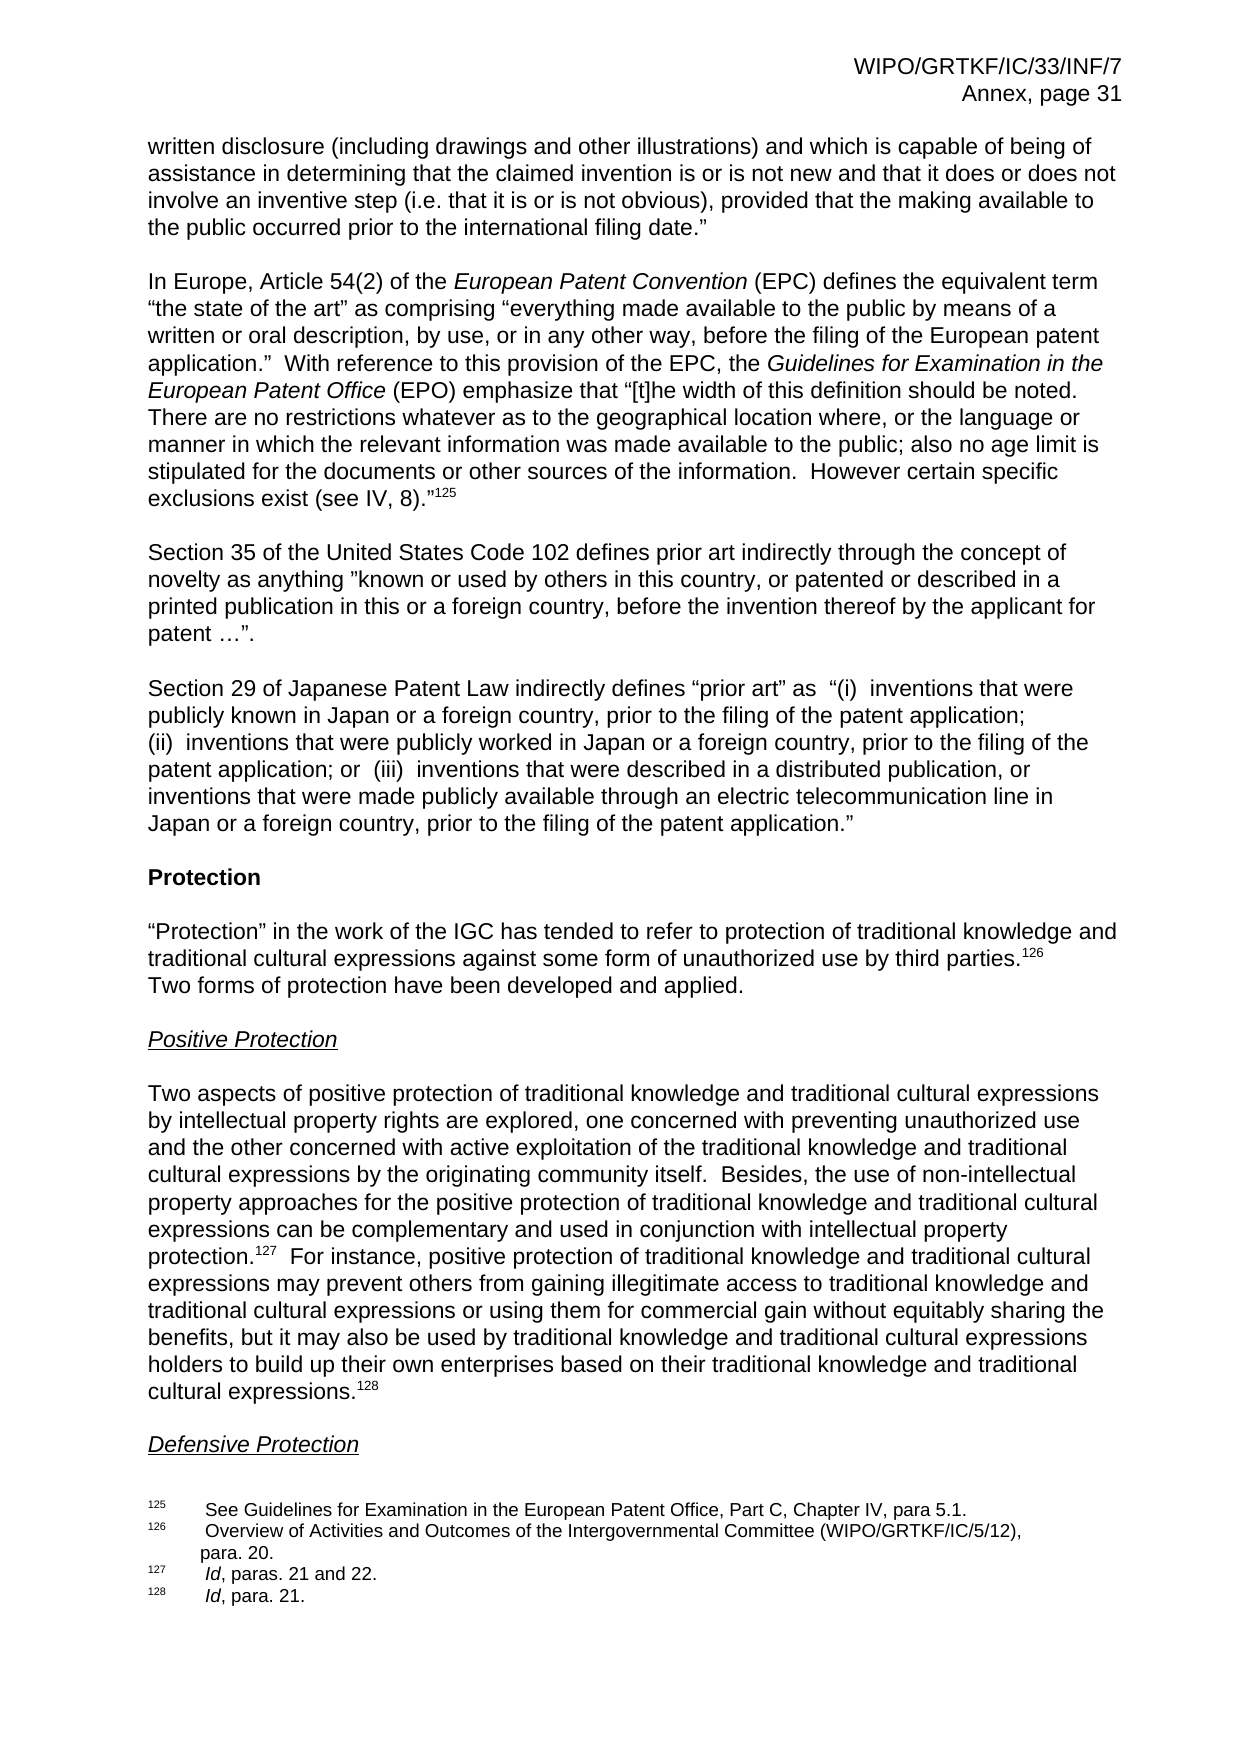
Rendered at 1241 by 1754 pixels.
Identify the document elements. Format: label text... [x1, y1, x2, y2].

text Section 35 of the United States Code 102 defines prior art indirectly through the concept of novelty as anything ”known or used by others in this country, or patented or described in a printed publication in this or a foreign country, before the invention thereof by the applicant for patent …”. [148, 538, 1122, 647]
text “Protection” in the work of the IGC has tended to refer to protection of traditional knowledge and traditional cultural expressions against some form of unauthorized use by third parties. Two forms of protection have been developed and applied. [148, 918, 1122, 999]
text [148, 132, 1122, 241]
text Defensive Protection [148, 1431, 1122, 1458]
text Two aspects of positive protection of traditional knowledge and traditional cultural expressions by intellectual property rights are explored, one concerned with preventing unauthorized use and the other concerned with active exploitation of the traditional knowledge and traditional cultural expressions by the originating community itself. Besides, the use of non-intellectual property approaches for the positive protection of traditional knowledge and traditional cultural expressions can be complementary and used in conjunction with intellectual property protection. For instance, positive protection of traditional knowledge and traditional cultural expressions may prevent others from gaining illegitimate access to traditional knowledge and traditional cultural expressions or using them for commercial gain without equitably sharing the benefits, but it may also be used by traditional knowledge and traditional cultural expressions holders to build up their own enterprises based on their traditional knowledge and traditional cultural expressions. [148, 1079, 1122, 1404]
text Positive Protection [148, 1025, 1122, 1052]
text Protection [148, 863, 1122, 891]
text In , Article 54(2) of the European Patent Convention (EPC) defines the equivalent term “the state of the art” as comprising “everything made available to the public by means of a written or oral description, by use, or in any other way, before the filing of the European patent application.” With reference to this provision of the EPC, the Guidelines for Examination in the European Patent Office (EPO) emphasize that “[t]he width of this definition should be noted. There are no restrictions whatever as to the geographical location where, or the language or manner in which the relevant information was made available to the public; also no age limit is stipulated for the documents or other sources of the information. However certain specific exclusions exist (see IV, 8).” [148, 268, 1122, 511]
text Section 29 of Japanese Patent Law indirectly defines “prior art” as “(i) inventions that were publicly known in Japan or a foreign country, prior to the filing of the patent application; (ii) inventions that were publicly worked in Japan or a foreign country, prior to the filing of the patent application; or (iii) inventions that were described in a distributed publication, or inventions that were made publicly available through an electric telecommunication line in Japan or a foreign country, prior to the filing of the patent application.” [148, 674, 1122, 836]
